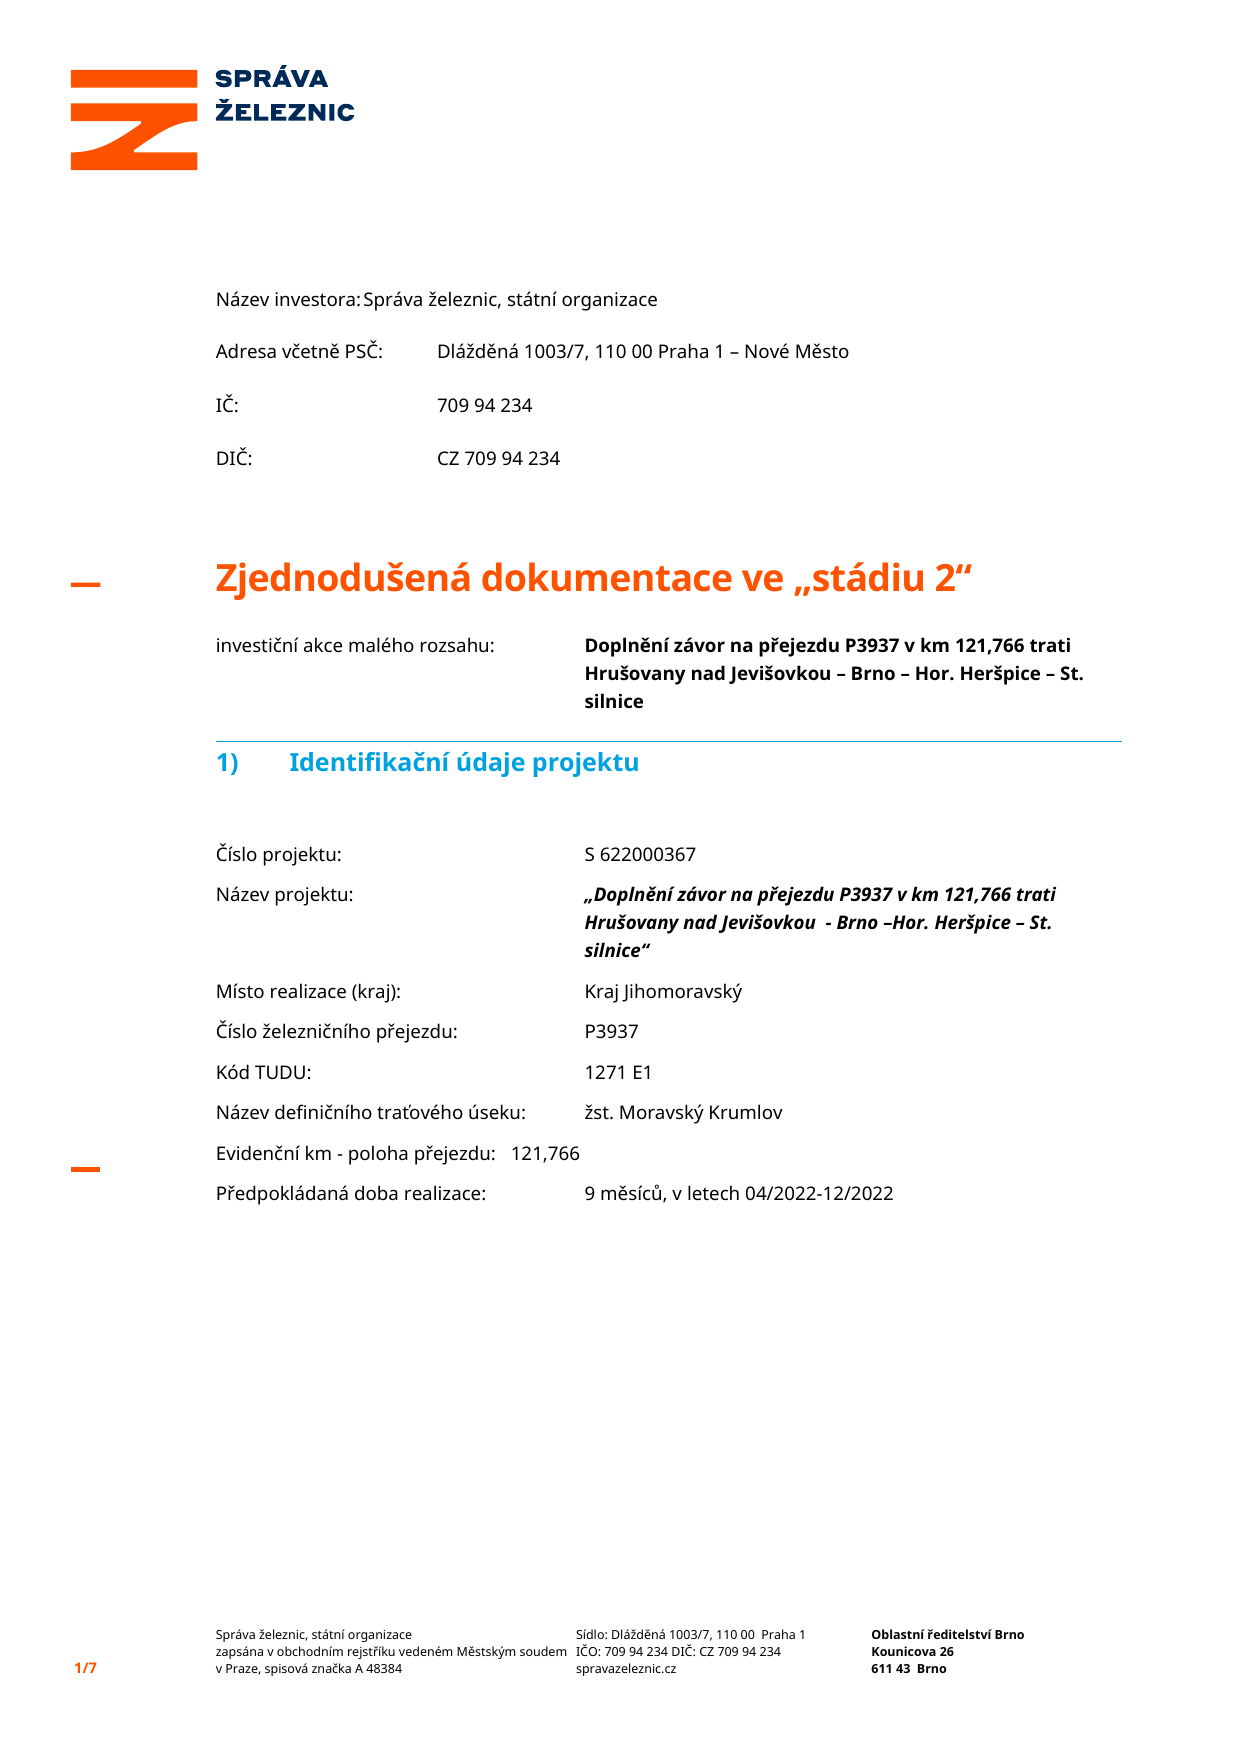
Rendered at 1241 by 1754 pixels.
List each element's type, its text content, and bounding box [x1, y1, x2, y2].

subtitle 1) Identifikační údaje projektu [216, 742, 1122, 778]
text DIČ: CZ 709 94 234 [216, 445, 1122, 470]
text Název projektu: „Doplnění závor na přejezdu P3937 v km 121,766 trati Hrušovany nad Jevišovkou - Brno –Hor. Heršpice – St. silnice“ [216, 881, 1122, 963]
text Evidenční km - poloha přejezdu: 121,766 [216, 1140, 1122, 1166]
text Název investora: Správa železnic, státní organizace [216, 286, 1122, 311]
text investiční akce malého rozsahu: Doplnění závor na přejezdu P3937 v km 121,766 trati Hrušovany nad Jevišovkou – Brno – Hor. Heršpice – St. silnice [216, 632, 1122, 714]
text Předpokládaná doba realizace: 9 měsíců, v letech 04/2022-12/2022 [216, 1181, 1122, 1206]
text Zjednodušená dokumentace ve „stádiu 2“ [216, 551, 1122, 602]
text Adresa včetně PSČ: Dlážděná 1003/7, 110 00 Praha 1 – Nové Město [216, 339, 1122, 364]
text Kód TUDU: 1271 E1 [216, 1059, 1122, 1084]
text Číslo projektu: S 622000367 [216, 841, 1122, 866]
text Číslo železničního přejezdu: P3937 [216, 1018, 1122, 1044]
text Místo realizace (kraj): Kraj Jihomoravský [216, 978, 1122, 1003]
text Název definičního traťového úseku: žst. Moravský Krumlov [216, 1099, 1122, 1125]
text IČ: 709 94 234 [216, 392, 1122, 417]
